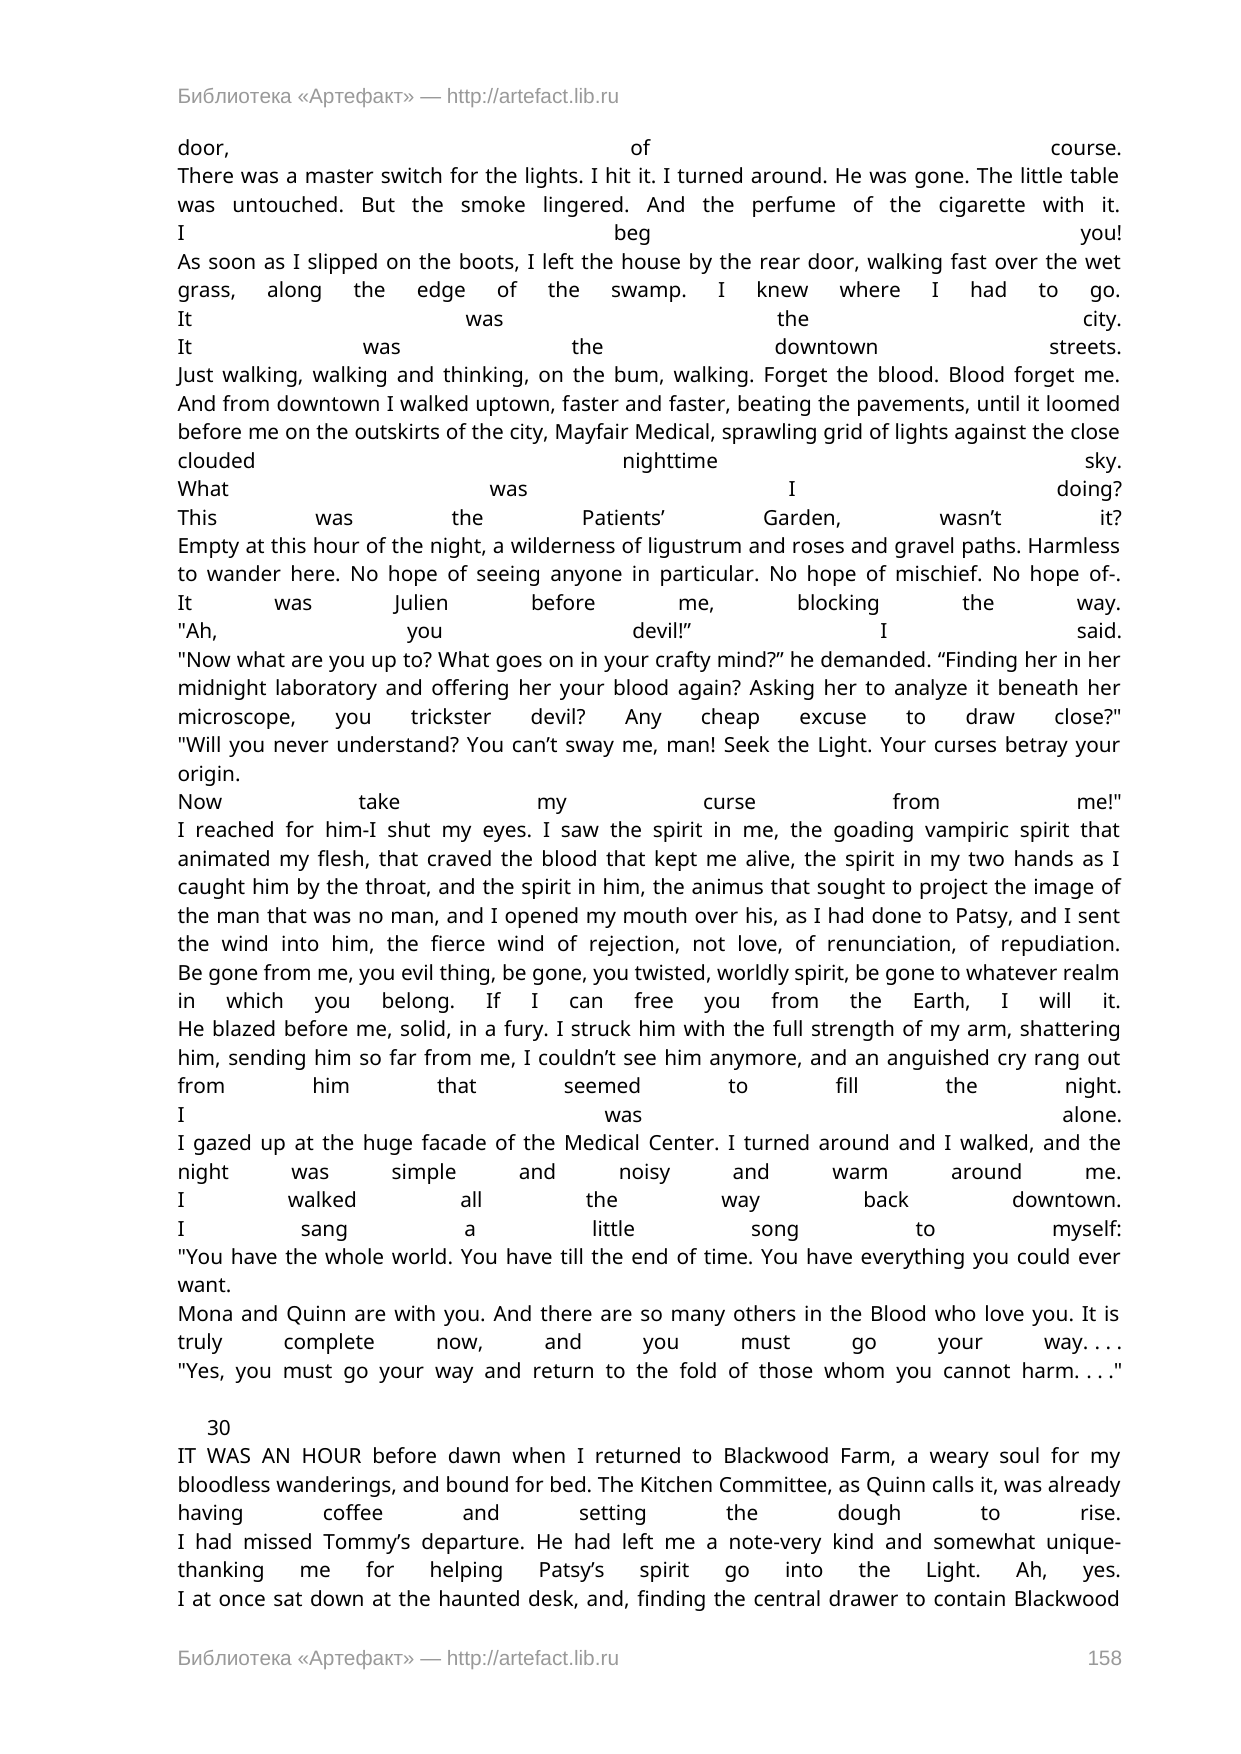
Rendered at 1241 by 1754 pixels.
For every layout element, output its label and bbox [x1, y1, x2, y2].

text [177, 1413, 1122, 1612]
text [177, 133, 1122, 1413]
